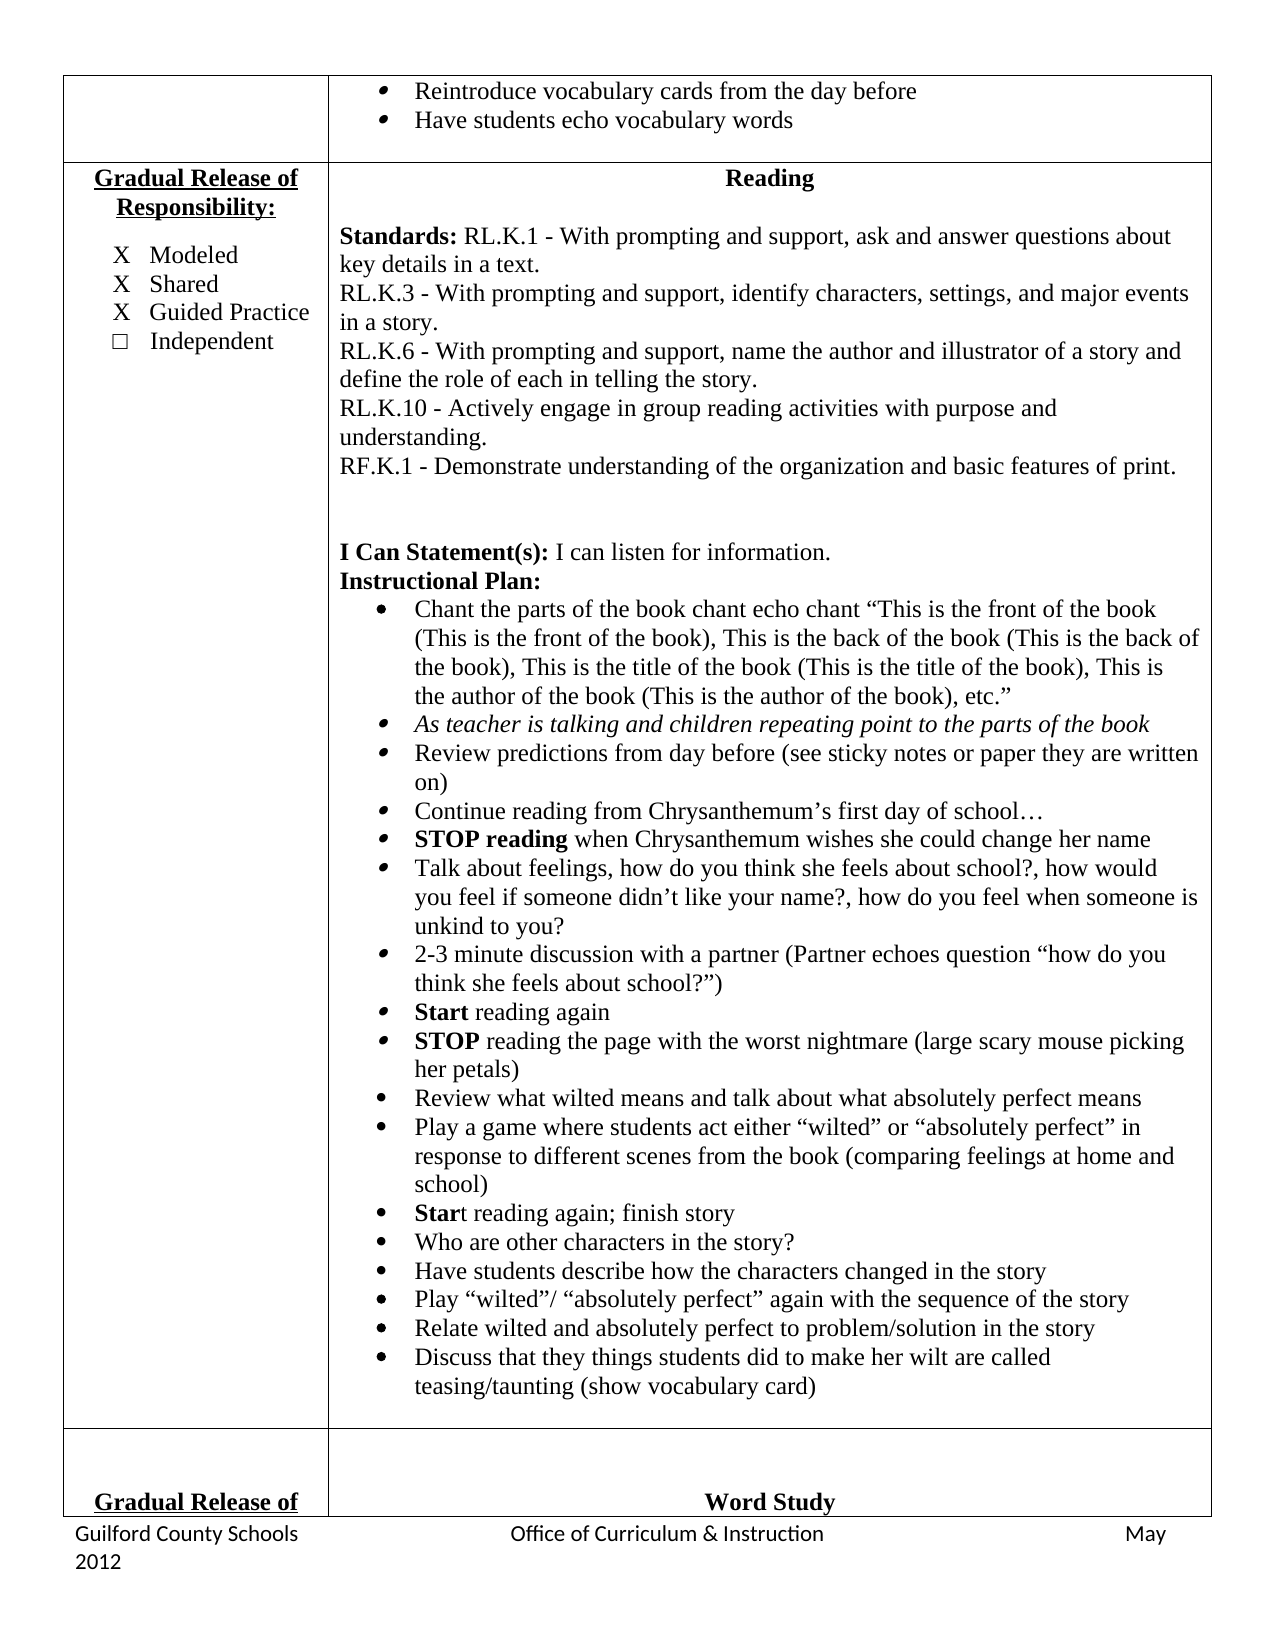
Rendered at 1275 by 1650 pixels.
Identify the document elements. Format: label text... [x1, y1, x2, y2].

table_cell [329, 76, 1211, 162]
table_cell Reading Standards: RL.K.1 - With prompting and support, ask and answer questions about key details in a text. RL.K.3 - With prompting and support, identify characters, settings, and major events in a story. RL.K.6 - With prompting and support, name the author and illustrator of a story and define the role of each in telling the story. RL.K.10 - Actively engage in group reading activities with purpose and understanding. RF.K.1 - Demonstrate understanding of the organization and basic features of print. I Can Statement(s): I can listen for information. Instructional Plan: Chant the parts of the book chant echo chant “This is the front of the book (This is the front of the book), This is the back of the book (This is the back of the book), This is the title of the book (This is the title of the book), This is the author of the book (This is the author of the book), etc.” As teacher is talking and children repeating point to the parts of the book Review predictions from day before (see sticky notes or paper they are written on) Continue reading from Chrysanthemum’s first day of school… STOP reading when Chrysanthemum wishes she could change her name Talk about feelings, how do you think she feels about school?, how would you feel if someone didn’t like your name?, how do you feel when someone is unkind to you? 2-3 minute discussion with a partner (Partner echoes question “how do you think she feels about school?”) Start reading again STOP reading the page with the worst nightmare (large scary mouse picking her petals) Review what wilted means and talk about what absolutely perfect means Play a game where students act either “wilted” or “absolutely perfect” in response to different scenes from the book (comparing feelings at home and school) Start reading again; finish story Who are other characters in the story? Have students describe how the characters changed in the story Play “wilted”/ “absolutely perfect” again with the sequence of the story Relate wilted and absolutely perfect to problem/solution in the story Discuss that they things students did to make her wilt are called teasing/taunting (show vocabulary card) [329, 163, 1211, 1428]
table_cell Gradual Release of Responsibility: X Modeled X Shared X Guided Practice Independent [64, 163, 328, 1428]
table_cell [329, 1429, 1211, 1516]
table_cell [64, 76, 328, 162]
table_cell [64, 1429, 328, 1516]
